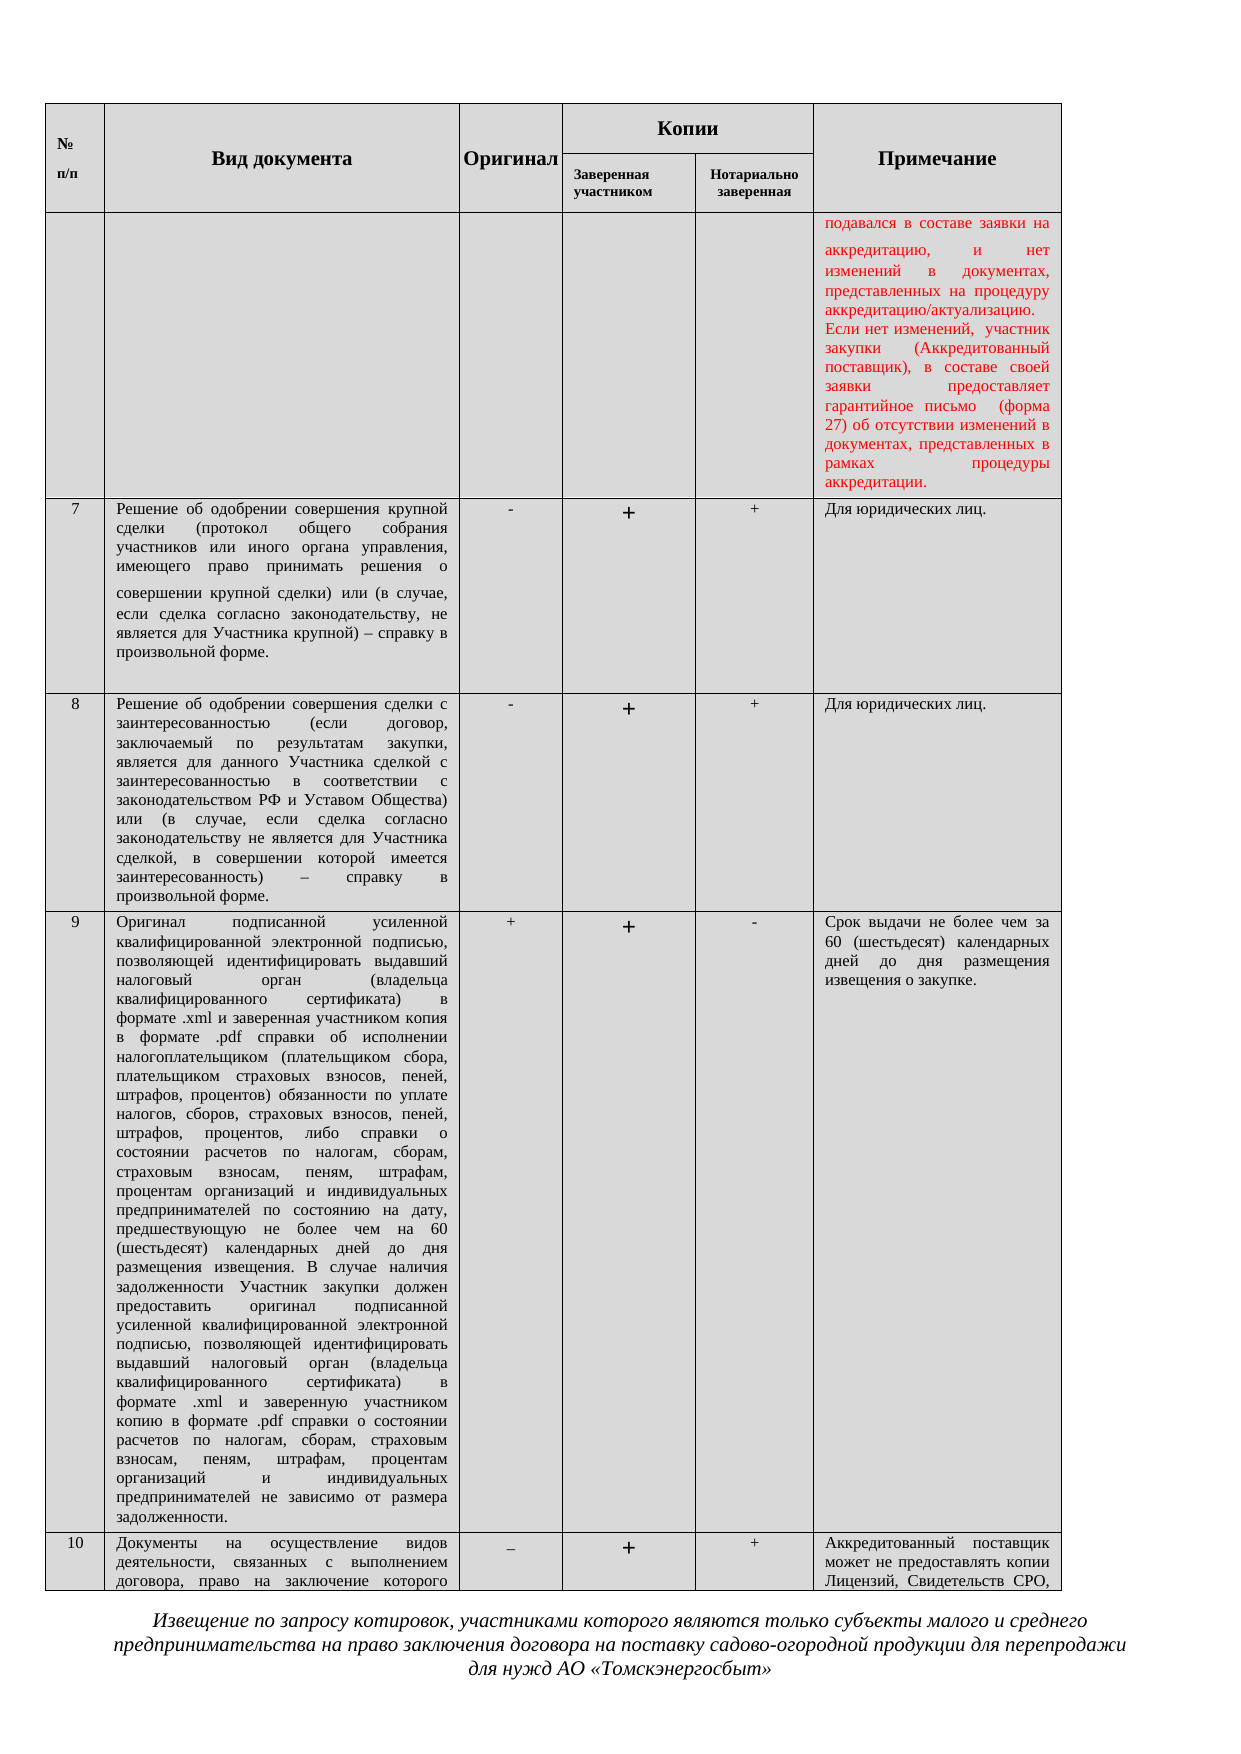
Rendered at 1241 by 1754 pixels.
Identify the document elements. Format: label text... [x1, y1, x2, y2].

table_cell - [696, 912, 813, 1532]
table_cell [460, 213, 562, 497]
table_header № п/п [46, 104, 104, 212]
table_cell Для юридических лиц. [814, 694, 1061, 911]
table_cell Оригинал подписанной усиленной квалифицированной электронной подписью, позволяющей идентифицировать выдавший налоговый орган (владельца квалифицированного сертификата) в формате .xml и заверенная участником копия в формате .pdf справки об исполнении налогоплательщиком (плательщиком сбора, плательщиком страховых взносов, пеней, штрафов, процентов) обязанности по уплате налогов, сборов, страховых взносов, пеней, штрафов, процентов, либо справки о состоянии расчетов по налогам, сборам, страховым взносам, пеням, штрафам, процентам организаций и индивидуальных предпринимателей по состоянию на дату, предшествующую не более чем на 60 (шестьдесят) календарных дней до дня размещения извещения. В случае наличия задолженности Участник закупки должен предоставить оригинал подписанной усиленной квалифицированной электронной подписью, позволяющей идентифицировать выдавший налоговый орган (владельца квалифицированного сертификата) в формате .xml и заверенную участником копию в формате .pdf справки о состоянии расчетов по налогам, сборам, страховым взносам, пеням, штрафам, процентам организаций и индивидуальных предпринимателей не зависимо от размера задолженности. [105, 912, 459, 1532]
table_cell 10 [46, 1533, 104, 1590]
table_cell Нотариально заверенная [696, 154, 813, 212]
table_cell Срок выдачи не более чем за 60 (шестьдесят) календарных дней до дня размещения извещения о закупке. [814, 912, 1061, 1532]
table_header Примечание [814, 104, 1061, 212]
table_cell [814, 213, 1061, 497]
table_cell + [696, 499, 813, 693]
table_cell Заверенная участником [563, 154, 695, 212]
table_cell + [563, 912, 695, 1532]
table_cell + [563, 694, 695, 911]
table_cell Для юридических лиц. [814, 499, 1061, 693]
table_cell + [563, 499, 695, 693]
table_cell 9 [46, 912, 104, 1532]
table_cell 8 [46, 694, 104, 911]
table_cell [105, 213, 459, 497]
table_header Вид документа [105, 104, 459, 212]
table_cell 7 [46, 499, 104, 693]
table_cell - [460, 694, 562, 911]
table_cell _ [460, 1533, 562, 1590]
table_cell Решение об одобрении совершения крупной сделки (протокол общего собрания участников или иного органа управления, имеющего право принимать решения о совершении крупной сделки) или (в случае, если сделка согласно законодательству, не является для Участника крупной) – справку в произвольной форме. [105, 499, 459, 693]
table_header Оригинал [460, 104, 562, 212]
table_cell - [460, 499, 562, 693]
table_cell + [696, 213, 813, 497]
table_cell + [563, 1533, 695, 1590]
table_cell + [696, 1533, 813, 1590]
table_header Копии [563, 104, 813, 153]
table_cell + [696, 694, 813, 911]
table_cell + [563, 213, 695, 497]
table_cell 6 [46, 213, 104, 497]
table_cell Решение об одобрении совершения сделки с заинтересованностью (если договор, заключаемый по результатам закупки, является для данного Участника сделкой с заинтересованностью в соответствии с законодательством РФ и Уставом Общества) или (в случае, если сделка согласно законодательству не является для Участника сделкой, в совершении которой имеется заинтересованность) – справку в произвольной форме. [105, 694, 459, 911]
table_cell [105, 1533, 459, 1590]
table_cell + [460, 912, 562, 1532]
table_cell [814, 1533, 1061, 1590]
